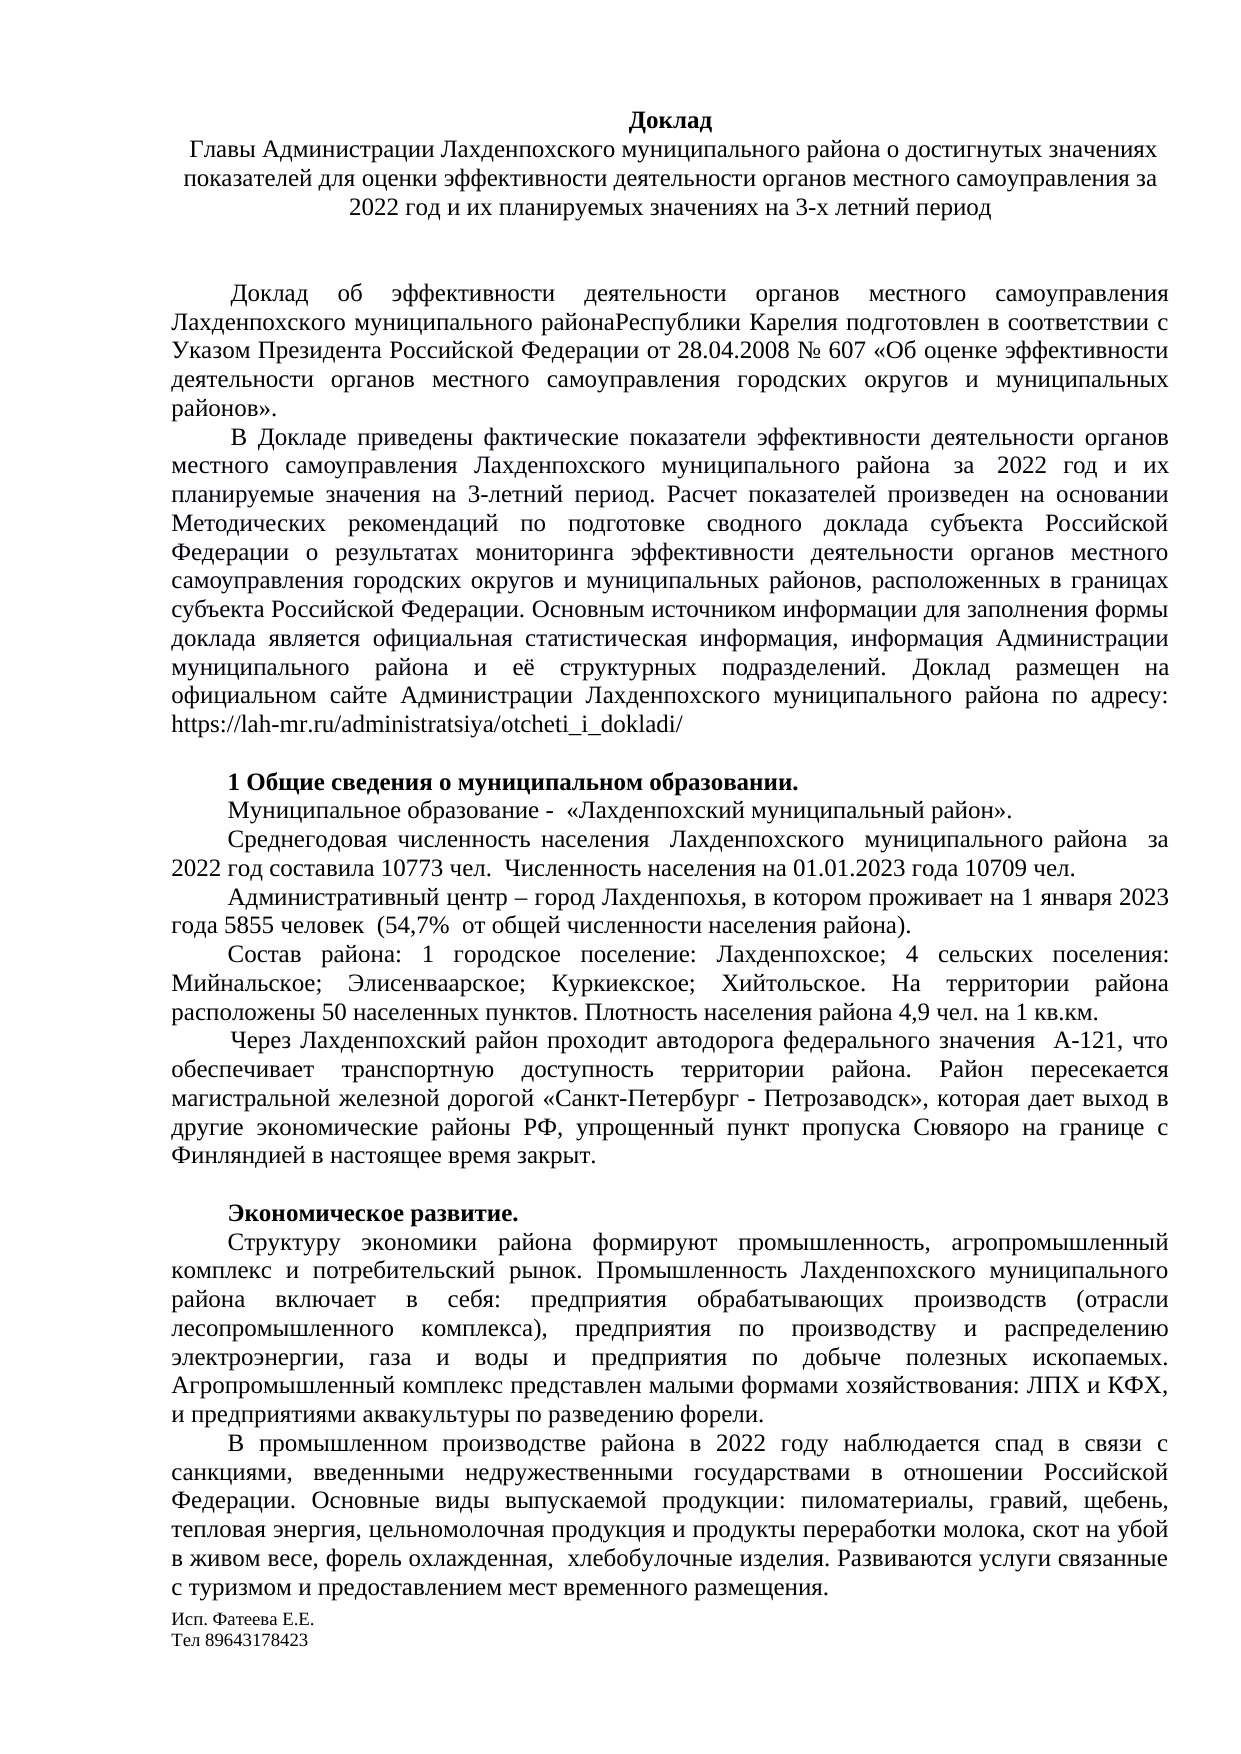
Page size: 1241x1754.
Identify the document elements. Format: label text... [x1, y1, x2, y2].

text Среднегодовая численность населения Лахденпохского муниципального района за 2022 год составила 10773 чел. Численность населения на 01.01.2023 года 10709 чел. [171, 824, 1169, 882]
text В промышленном производстве района в 2022 году наблюдается спад в связи с санкциями, введенными недружественными государствами в отношении Российской Федерации. Основные виды выпускаемой продукции: пиломатериалы, гравий, щебень, тепловая энергия, цельномолочная продукция и продукты переработки молока, скот на убой в живом весе, форель охлажденная, хлебобулочные изделия. Развиваются услуги связанные с туризмом и предоставлением мест временного размещения. [171, 1428, 1169, 1601]
text Главы Администрации Лахденпохского муниципального района о достигнутых значениях показателей для оценки эффективности деятельности органов местного самоуправления за 2022 год и их планируемых значениях на 3-х летний период [171, 134, 1169, 221]
text Доклад об эффективности деятельности органов местного самоуправления Лахденпохского муниципального районаРеспублики Карелия подготовлен в соответствии с Указом Президента Российской Федерации от 28.04.2008 № 607 «Об оценке эффективности деятельности органов местного самоуправления городских округов и муниципальных районов». [171, 278, 1169, 422]
text В Докладе приведены фактические показатели эффективности деятельности органов местного самоуправления Лахденпохского муниципального района за 2022 год и их планируемые значения на 3-летний период. Расчет показателей произведен на основании Методических рекомендаций по подготовке сводного доклада субъекта Российской Федерации о результатах мониторинга эффективности деятельности органов местного самоуправления городских округов и муниципальных районов, расположенных в границах субъекта Российской Федерации. Основным источником информации для заполнения формы доклада является официальная статистическая информация, информация Администрации муниципального района и её структурных подразделений. Доклад размещен на официальном сайте Администрации Лахденпохского муниципального района по адресу: https://lah-mr.ru/administratsiya/otcheti_i_dokladi/ [171, 422, 1169, 738]
text Доклад [171, 106, 1169, 134]
text Муниципальное образование - «Лахденпохский муниципальный район». [171, 796, 1169, 824]
text Через Лахденпохский район проходит автодорога федерального значения А-121, что обеспечивает транспортную доступность территории района. Район пересекается магистральной железной дорогой «Санкт-Петербург - Петрозаводск», которая дает выход в другие экономические районы РФ, упрощенный пункт пропуска Сювяоро на границе с Финляндией в настоящее время закрыт. [171, 1026, 1169, 1169]
text 1 Общие сведения о муниципальном образовании. [171, 767, 1169, 796]
text Экономическое развитие. [171, 1198, 1169, 1227]
text Административный центр – город Лахденпохья, в котором проживает на 1 января 2023 года 5855 человек (54,7% от общей численности населения района). [171, 882, 1169, 939]
text Структуру экономики района формируют промышленность, агропромышленный комплекс и потребительский рынок. Промышленность Лахденпохского муниципального района включает в себя: предприятия обрабатывающих производств (отрасли лесопромышленного комплекса), предприятия по производству и распределению электроэнергии, газа и воды и предприятия по добыче полезных ископаемых. Агропромышленный комплекс представлен малыми формами хозяйствования: ЛПХ и КФХ, и предприятиями аквакультуры по разведению форели. [171, 1227, 1169, 1428]
text Состав района: 1 городское поселение: Лахденпохское; 4 сельских поселения: Мийнальское; Элисенваарское; Куркиекское; Хийтольское. На территории района расположены 50 населенных пунктов. Плотность населения района 4,9 чел. на 1 кв.км. [171, 939, 1169, 1026]
